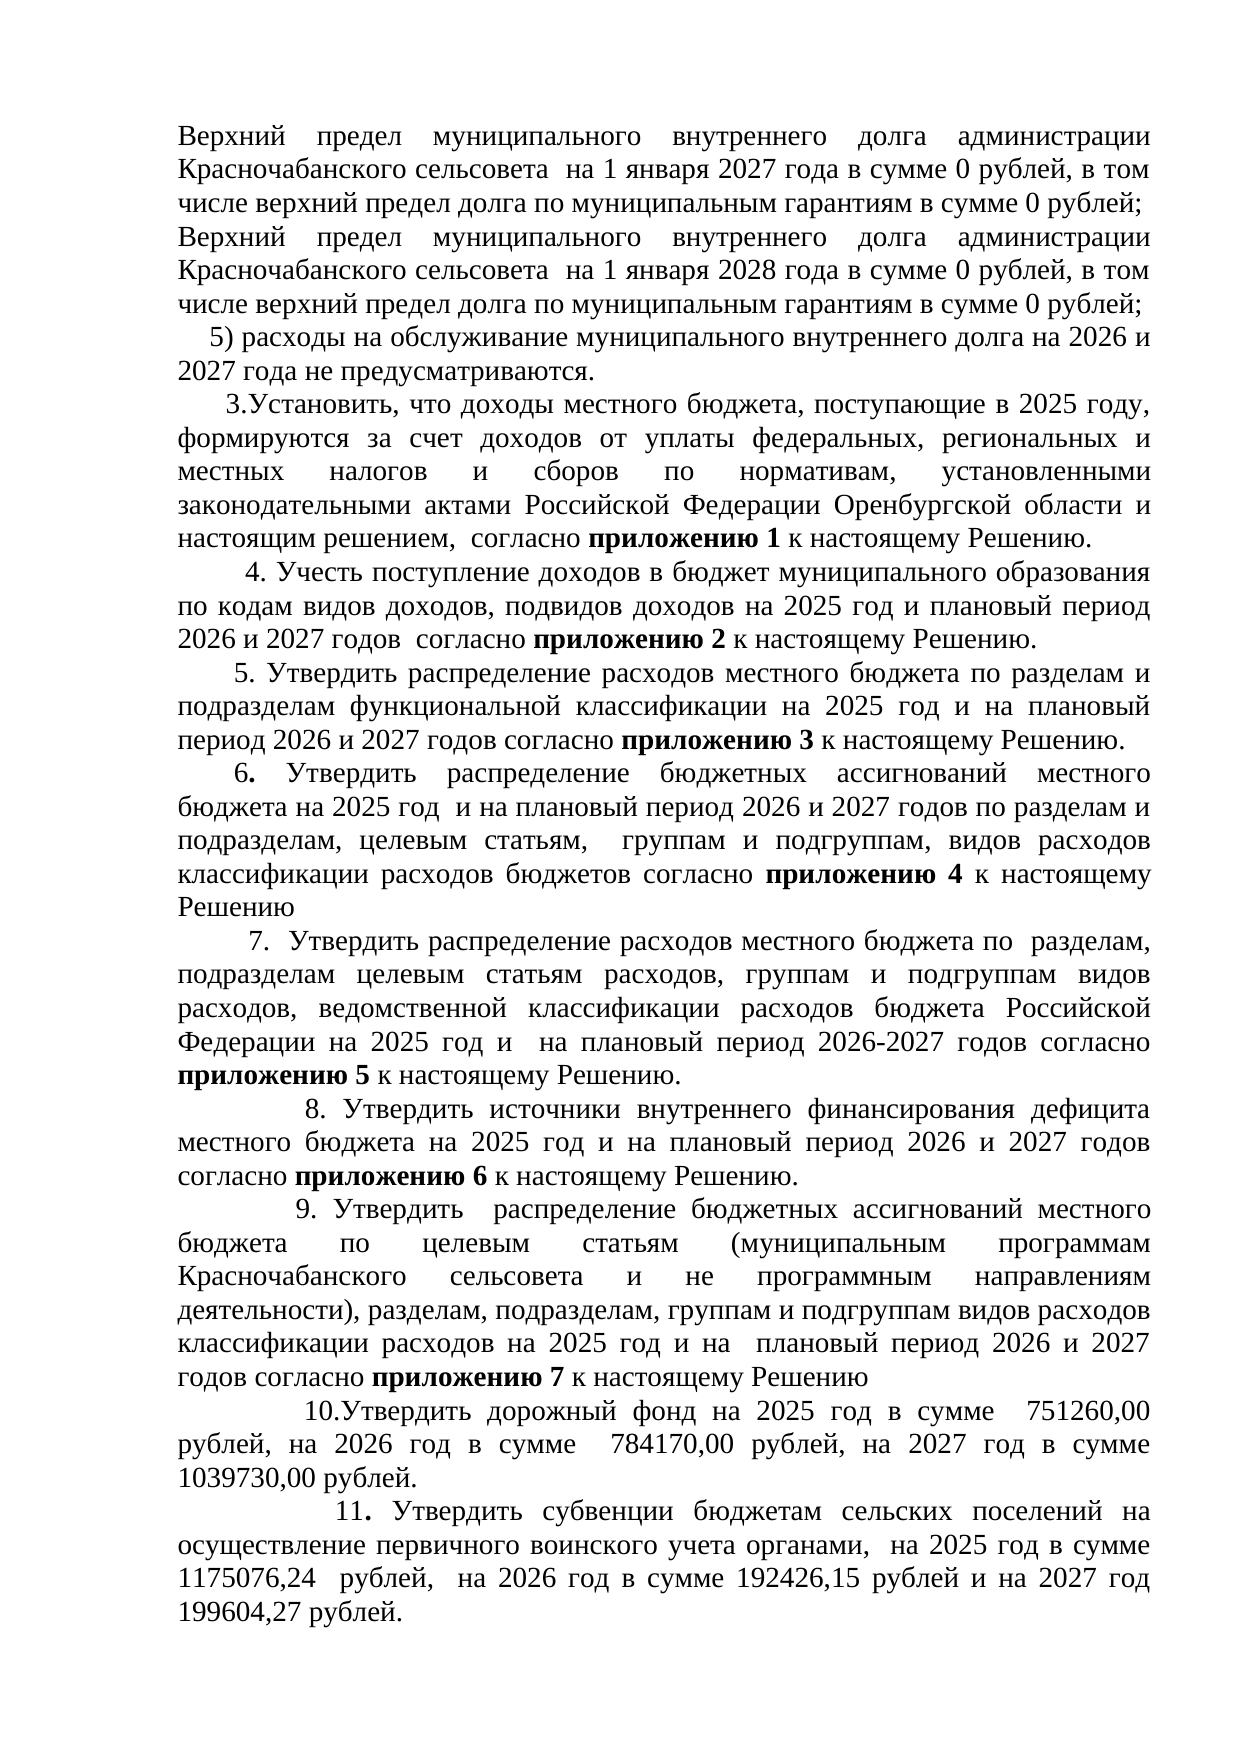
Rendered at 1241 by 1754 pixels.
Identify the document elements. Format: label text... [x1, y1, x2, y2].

text 9. Утвердить распределение бюджетных ассигнований местного бюджета по целевым статьям (муниципальным программам Красночабанского сельсовета и не программным направлениям деятельности), разделам, подразделам, группам и подгруппам видов расходов классификации расходов на 2025 год и на плановый период 2026 и 2027 годов согласно приложению 7 к настоящему Решению [177, 1191, 1152, 1393]
text Верхний предел муниципального внутреннего долга администрации Красночабанского сельсовета на 1 января 2027 года в сумме 0 рублей, в том числе верхний предел долга по муниципальным гарантиям в сумме 0 рублей; [177, 118, 1152, 219]
text 10.Утвердить дорожный фонд на 2025 год в сумме 751260,00 рублей, на 2026 год в сумме 784170,00 рублей, на 2027 год в сумме 1039730,00 рублей. [177, 1393, 1152, 1493]
text 8. Утвердить источники внутреннего финансирования дефицита местного бюджета на 2025 год и на плановый период 2026 и 2027 годов согласно приложению 6 к настоящему Решению. [177, 1091, 1152, 1191]
text Верхний предел муниципального внутреннего долга администрации Красночабанского сельсовета на 1 января 2028 года в сумме 0 рублей, в том числе верхний предел долга по муниципальным гарантиям в сумме 0 рублей; [177, 219, 1152, 319]
text 7. Утвердить распределение расходов местного бюджета по разделам, подразделам целевым статьям расходов, группам и подгруппам видов расходов, ведомственной классификации расходов бюджета Российской Федерации на 2025 год и на плановый период 2026-2027 годов согласно приложению 5 к настоящему Решению. [177, 923, 1152, 1091]
text 3.Установить, что доходы местного бюджета, поступающие в 2025 году, формируются за счет доходов от уплаты федеральных, региональных и местных налогов и сборов по нормативам, установленными законодательными актами Российской Федерации Оренбургской области и настоящим решением, согласно приложению 1 к настоящему Решению. [177, 386, 1152, 554]
text 4. Учесть поступление доходов в бюджет муниципального образования по кодам видов доходов, подвидов доходов на 2025 год и плановый период 2026 и 2027 годов согласно приложению 2 к настоящему Решению. [177, 554, 1152, 655]
text 5) расходы на обслуживание муниципального внутреннего долга на 2026 и 2027 года не предусматриваются. [177, 319, 1152, 386]
text 11. Утвердить субвенции бюджетам сельских поселений на осуществление первичного воинского учета органами, на 2025 год в сумме 1175076,24 рублей, на 2026 год в сумме 192426,15 рублей и на 2027 год 199604,27 рублей. [177, 1493, 1152, 1627]
text 5. Утвердить распределение расходов местного бюджета по разделам и подразделам функциональной классификации на 2025 год и на плановый период 2026 и 2027 годов согласно приложению 3 к настоящему Решению. [177, 655, 1152, 755]
text 6. Утвердить распределение бюджетных ассигнований местного бюджета на 2025 год и на плановый период 2026 и 2027 годов по разделам и подразделам, целевым статьям, группам и подгруппам, видов расходов классификации расходов бюджетов согласно приложению 4 к настоящему Решению [177, 755, 1152, 923]
